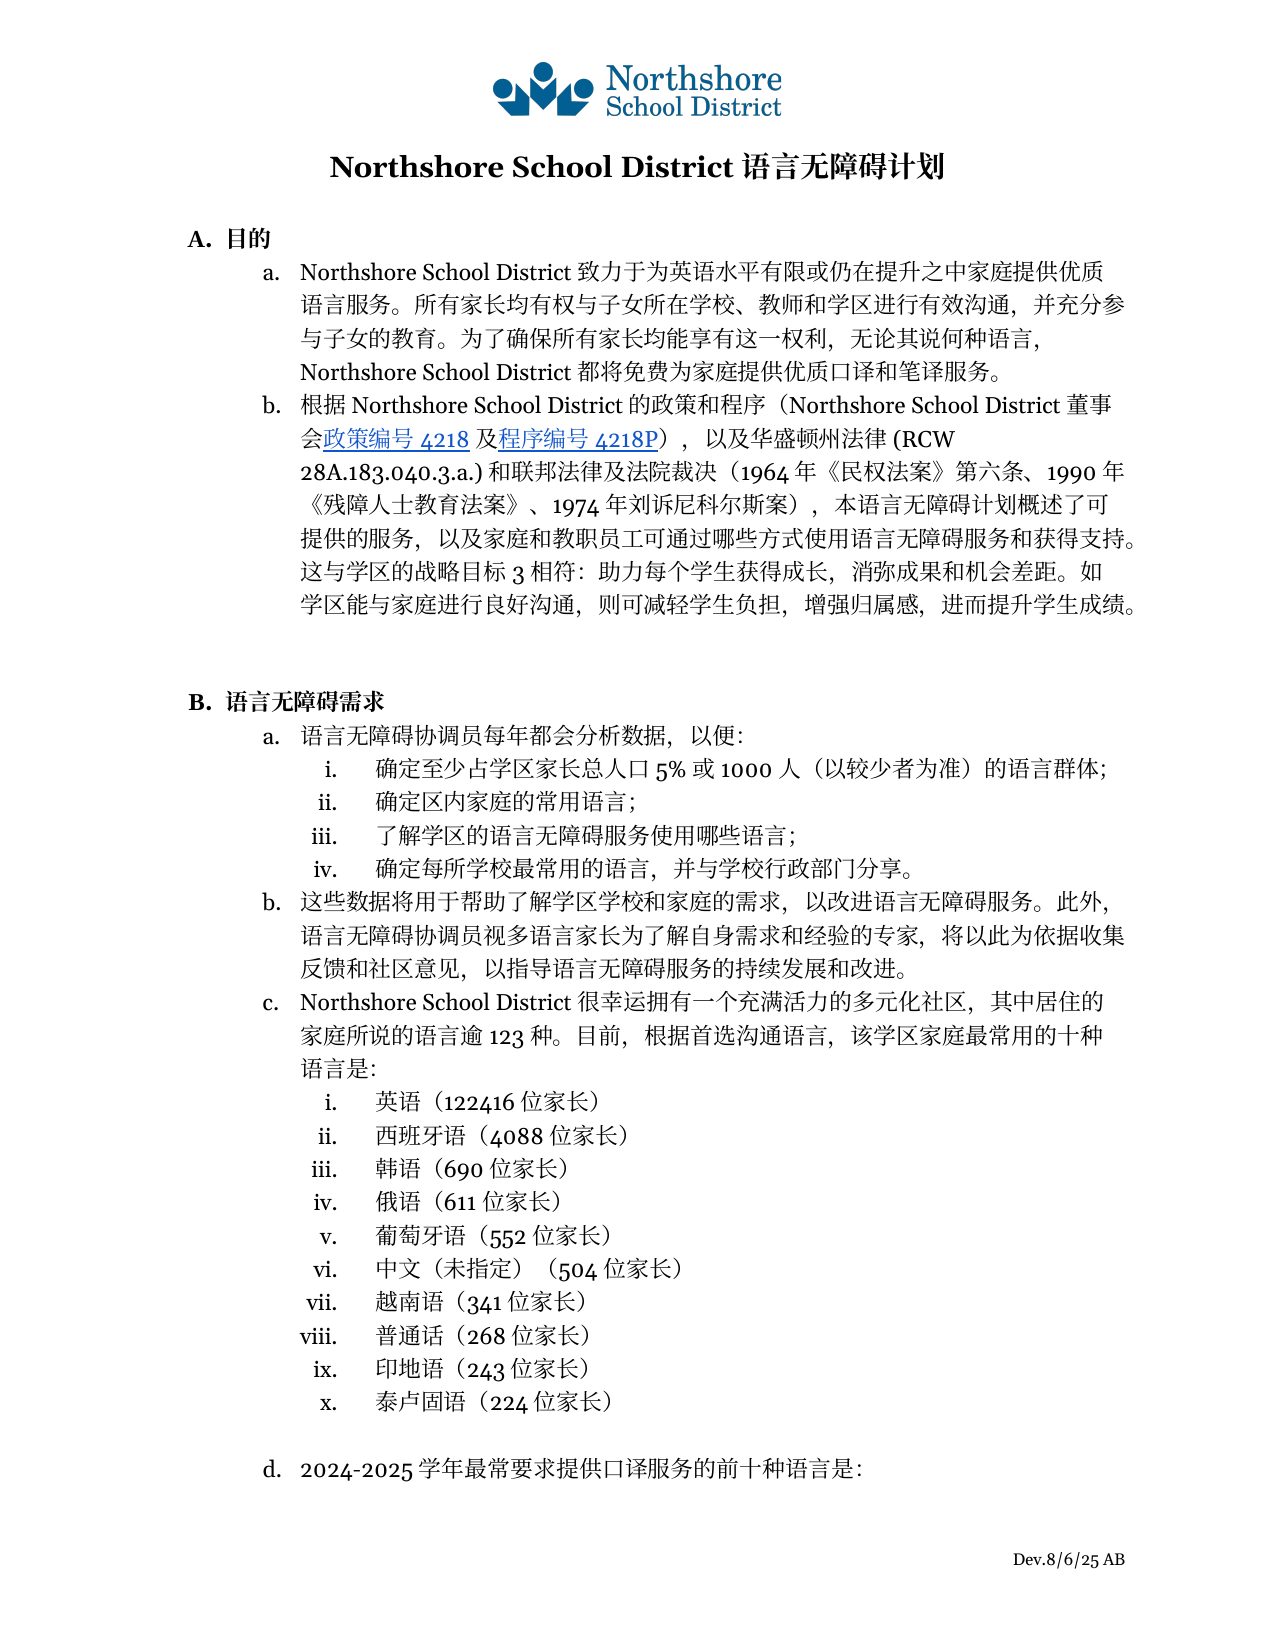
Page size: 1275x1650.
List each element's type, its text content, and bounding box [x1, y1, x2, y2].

list 确定区内家庭的常用语言； [337, 789, 1125, 818]
list Northshore School District 很幸运拥有一个充满活力的多元化社区，其中居住的家庭所说的语言逾 123 种。目前，根据首选沟通语言，该学区家庭最常用的十种语言是： [262, 989, 1125, 1085]
picture [493, 62, 782, 116]
list 根据 Northshore School District 的政策和程序（Northshore School District 董事会政策编号 4218 及程序编号 4218P），以及华盛顿州法律 (RCW 28A.183.040.3.a.) 和联邦法律及法院裁决（1964 年《民权法案》第六条、1990 年《残障人士教育法案》、1974 年刘诉尼科尔斯案），本语言无障碍计划概述了可提供的服务，以及家庭和教职员工可通过哪些方式使用语言无障碍服务和获得支持。这与学区的战略目标 3 相符：助力每个学生获得成长，消弥成果和机会差距。如学区能与家庭进行良好沟通，则可减轻学生负担，增强归属感，进而提升学生成绩。 [262, 393, 1125, 652]
list 2024-2025 学年最常要求提供口译服务的前十种语言是： [262, 1456, 1125, 1485]
list 语言无障碍需求 [187, 689, 1125, 718]
list 了解学区的语言无障碍服务使用哪些语言； [337, 823, 1125, 852]
list 确定至少占学区家长总人口 5% 或 1000 人（以较少者为准）的语言群体； [337, 756, 1125, 785]
list 确定每所学校最常用的语言，并与学校行政部门分享。 [337, 856, 1125, 885]
list 这些数据将用于帮助了解学区学校和家庭的需求，以改进语言无障碍服务。此外，语言无障碍协调员视多语言家长为了解自身需求和经验的专家，将以此为依据收集反馈和社区意见，以指导语言无障碍服务的持续发展和改进。 [262, 889, 1125, 985]
list 中文（未指定）（504 位家长） [337, 1256, 1125, 1285]
list 语言无障碍协调员每年都会分析数据，以便： [262, 723, 1125, 752]
list 英语（122416 位家长） [337, 1089, 1125, 1118]
list 俄语（611 位家长） [337, 1189, 1125, 1218]
list 印地语（243 位家长） [337, 1356, 1125, 1385]
text Northshore School District 语言无障碍计划 [150, 150, 1125, 187]
list 西班牙语（4088 位家长） [337, 1123, 1125, 1152]
list 韩语（690 位家长） [337, 1156, 1125, 1185]
list 普通话（268 位家长） [337, 1323, 1125, 1352]
list 目的 [187, 226, 1125, 255]
list 泰卢固语（224 位家长） [337, 1389, 1125, 1418]
list Northshore School District 致力于为英语水平有限或仍在提升之中家庭提供优质语言服务。所有家长均有权与子女所在学校、教师和学区进行有效沟通，并充分参与子女的教育。为了确保所有家长均能享有这一权利，无论其说何种语言，Northshore School District 都将免费为家庭提供优质口译和笔译服务。 [262, 259, 1125, 388]
list 葡萄牙语（552 位家长） [337, 1223, 1125, 1252]
list 越南语（341 位家长） [337, 1289, 1125, 1318]
